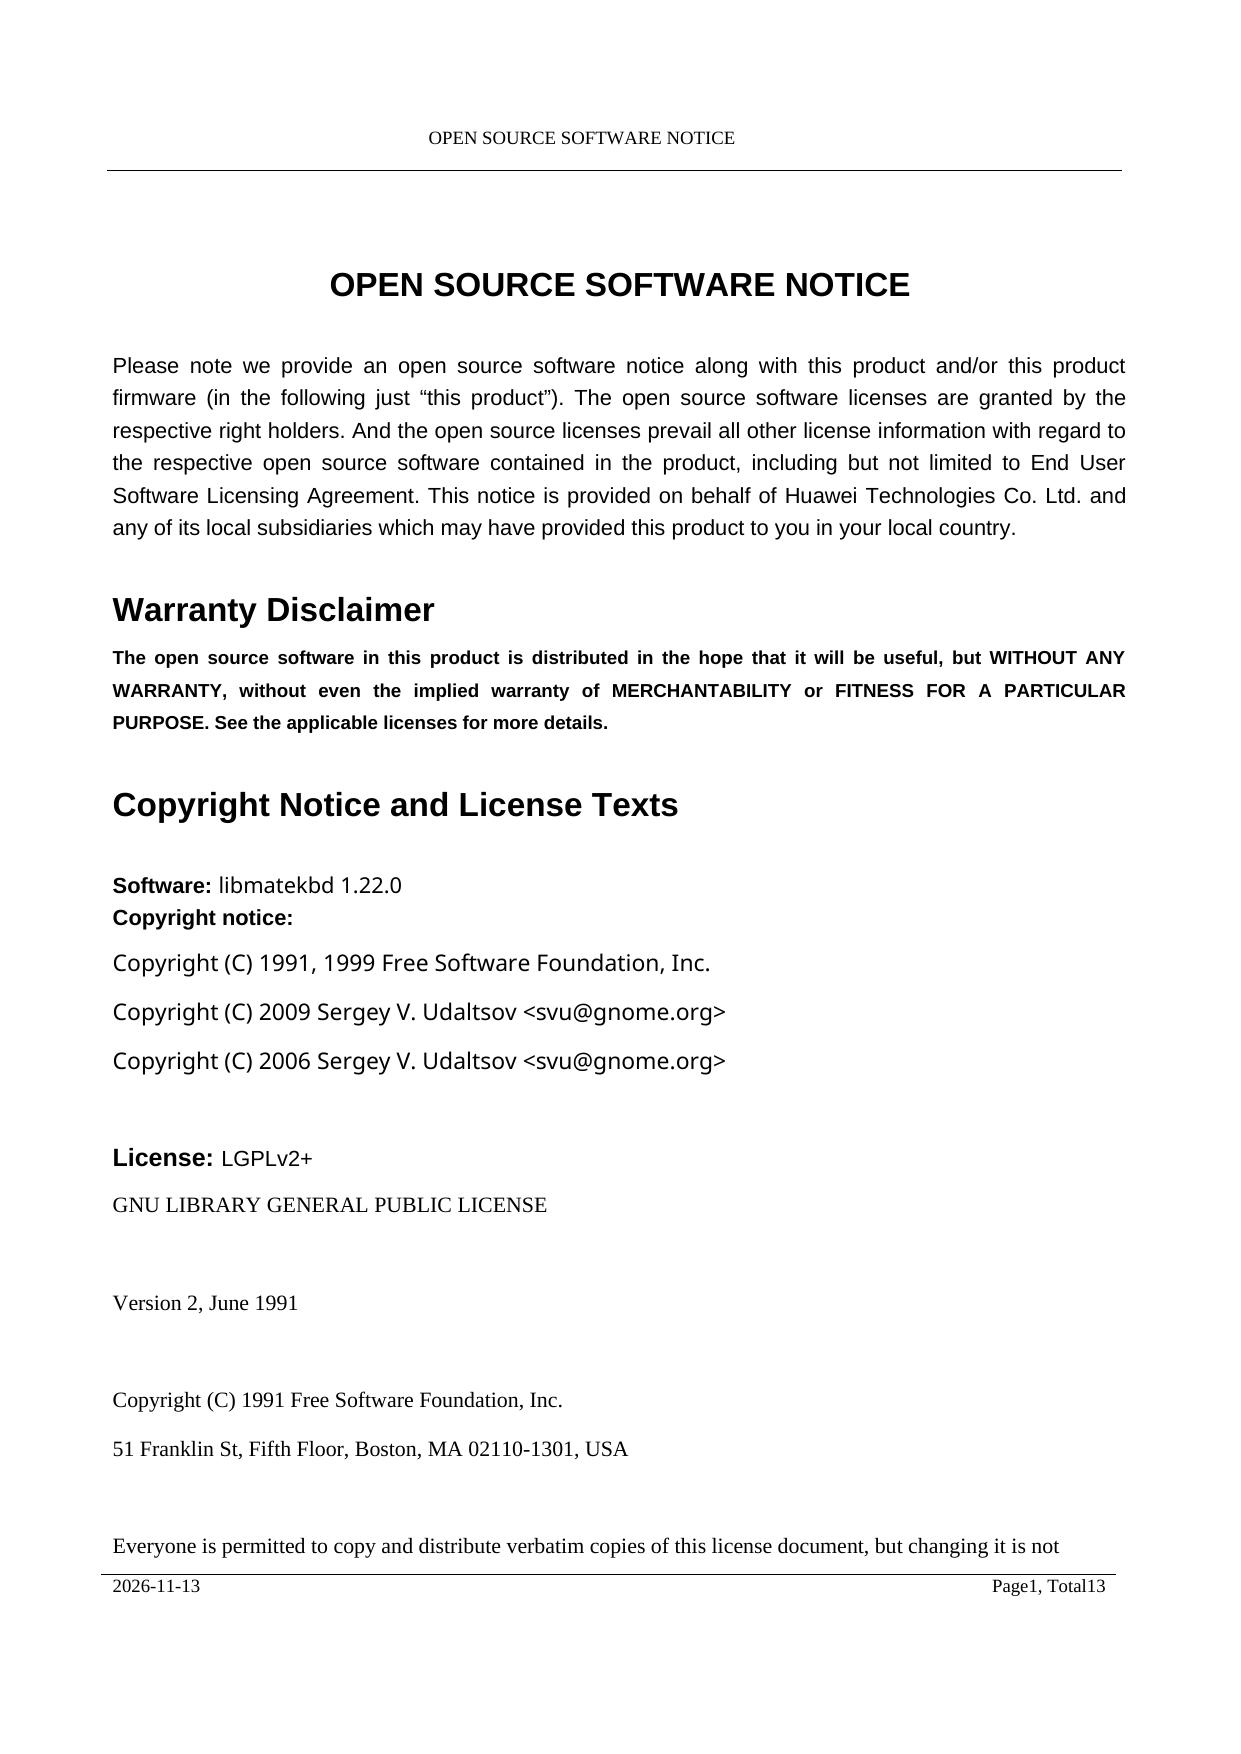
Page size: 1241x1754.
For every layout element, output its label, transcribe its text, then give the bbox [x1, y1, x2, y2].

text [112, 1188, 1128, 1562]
text License: LGPLv2+ [112, 1142, 1128, 1174]
text Please note we provide an open source software notice along with this product and/or this product firmware (in the following just “this product”). The open source software licenses are granted by the respective right holders. And the open source licenses prevail all other license information with regard to the respective open source software contained in the product, including but not limited to End User Software Licensing Agreement. This notice is provided on behalf of Huawei Technologies Co. Ltd. and any of its local subsidiaries which may have provided this product to you in your local country. [112, 349, 1128, 544]
text Copyright notice: [112, 901, 1128, 934]
text Warranty Disclaimer [112, 576, 1128, 641]
text Software: libmatekbd 1.22.0 [112, 869, 1128, 901]
text Copyright Notice and License Texts [112, 771, 1128, 836]
text Copyright (C) 1991, 1999 Free Software Foundation, Inc. Copyright (C) 2009 Sergey V. Udaltsov <svu@gnome.org> Copyright (C) 2006 Sergey V. Udaltsov <svu@gnome.org> [112, 947, 1128, 1125]
text The open source software in this product is distributed in the hope that it will be useful, but WITHOUT ANY WARRANTY, without even the implied warranty of MERCHANTABILITY or FITNESS FOR A PARTICULAR PURPOSE. See the applicable licenses for more details. [112, 641, 1128, 739]
text OPEN SOURCE SOFTWARE NOTICE [112, 251, 1128, 316]
